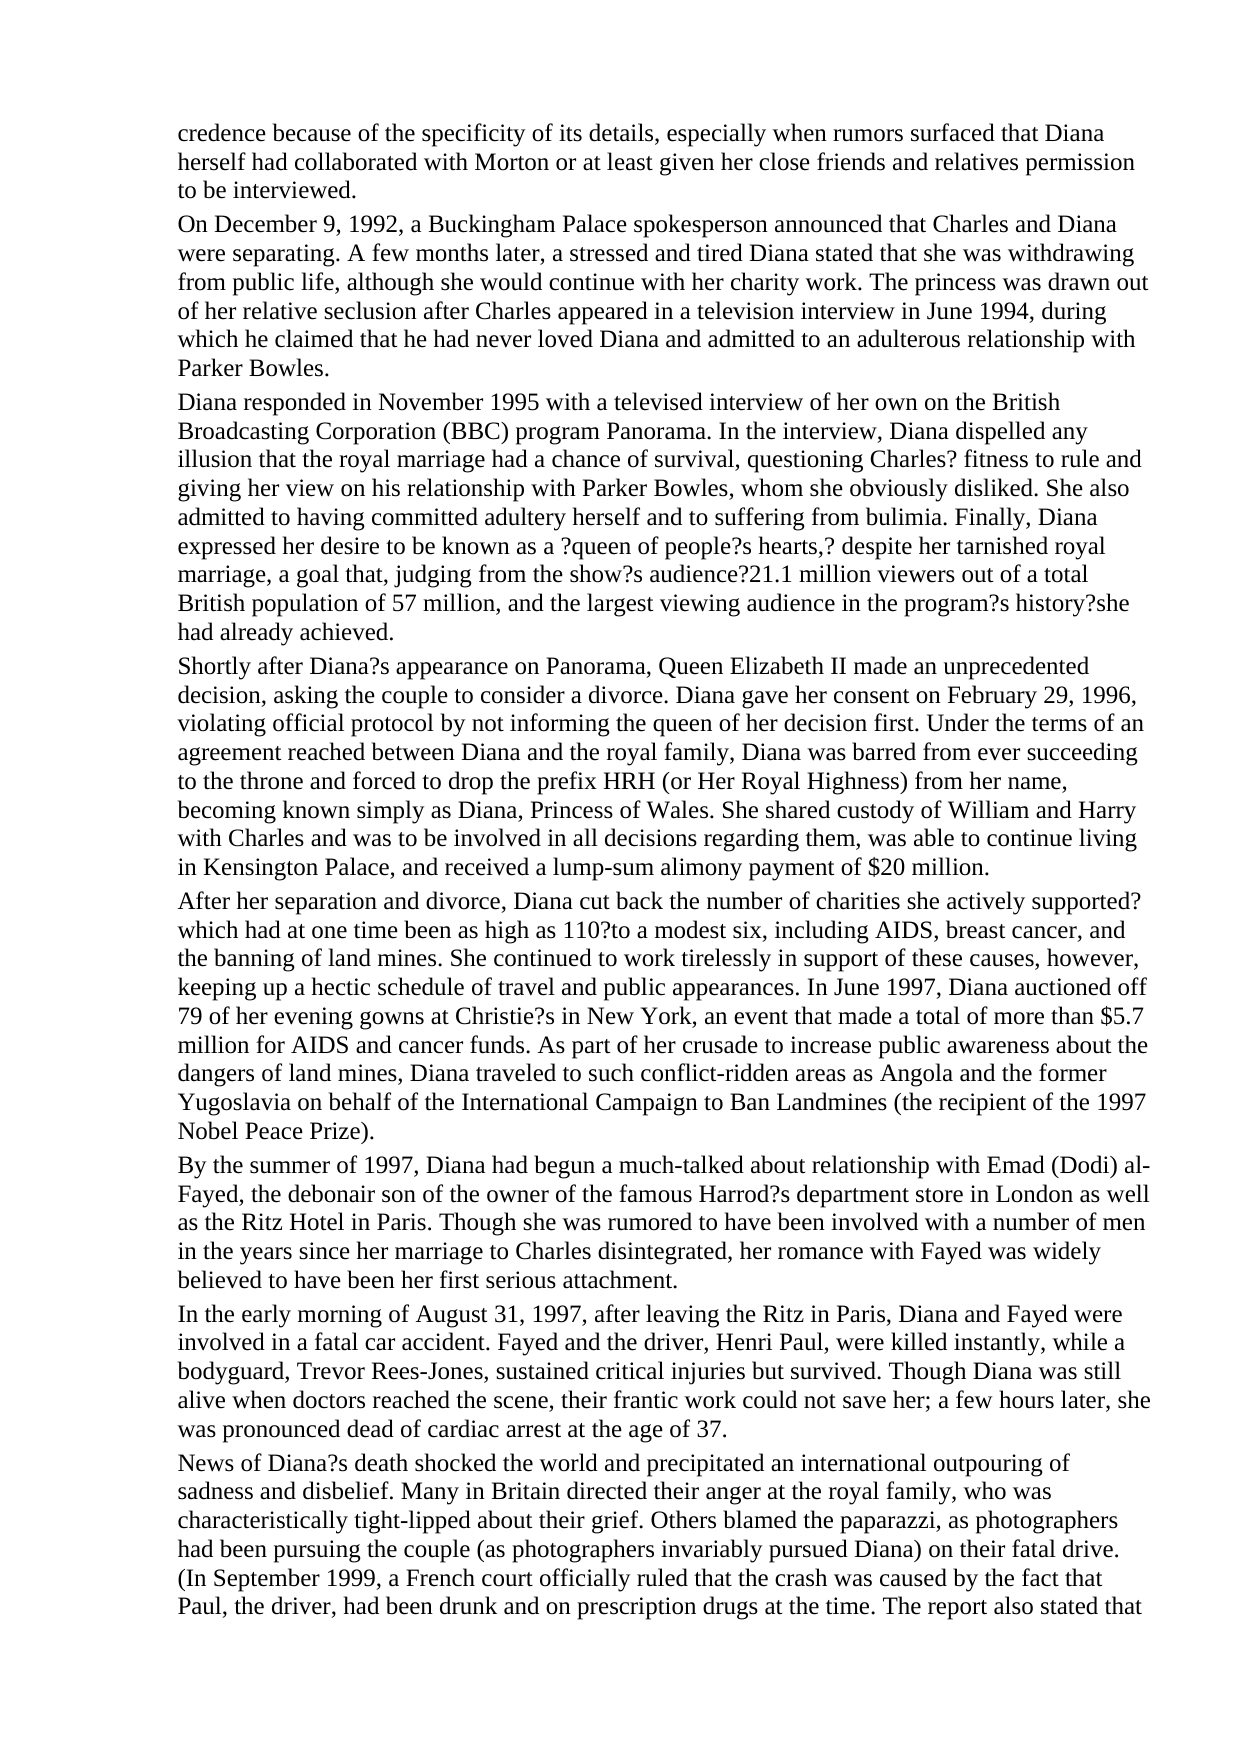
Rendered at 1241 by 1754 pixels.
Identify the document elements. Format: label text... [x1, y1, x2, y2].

text By the summer of 1997, Diana had begun a much-talked about relationship with Emad (Dodi) al-Fayed, the debonair son of the owner of the famous Harrod?s department store in London as well as the Ritz Hotel in Paris. Though she was rumored to have been involved with a number of men in the years since her marriage to Charles disintegrated, her romance with Fayed was widely believed to have been her first serious attachment. [177, 1150, 1152, 1294]
text Diana responded in November 1995 with a televised interview of her own on the British Broadcasting Corporation (BBC) program Panorama. In the interview, Diana dispelled any illusion that the royal marriage had a chance of survival, questioning Charles? fitness to rule and giving her view on his relationship with Parker Bowles, whom she obviously disliked. She also admitted to having committed adultery herself and to suffering from bulimia. Finally, Diana expressed her desire to be known as a ?queen of people?s hearts,? despite her tarnished royal marriage, a goal that, judging from the show?s audience?21.1 million viewers out of a total British population of 57 million, and the largest viewing audience in the program?s history?she had already achieved. [177, 387, 1152, 646]
text On December 9, 1992, a Buckingham Palace spokesperson announced that Charles and Diana were separating. A few months later, a stressed and tired Diana stated that she was withdrawing from public life, although she would continue with her charity work. The princess was drawn out of her relative seclusion after Charles appeared in a television interview in June 1994, during which he claimed that he had never loved Diana and admitted to an adulterous relationship with Parker Bowles. [177, 209, 1152, 382]
text After her separation and divorce, Diana cut back the number of charities she actively supported?which had at one time been as high as 110?to a modest six, including AIDS, breast cancer, and the banning of land mines. She continued to work tirelessly in support of these causes, however, keeping up a hectic schedule of travel and public appearances. In June 1997, Diana auctioned off 79 of her evening gowns at Christie?s in New York, an event that made a total of more than $5.7 million for AIDS and cancer funds. As part of her crusade to increase public awareness about the dangers of land mines, Diana traveled to such conflict-ridden areas as Angola and the former Yugoslavia on behalf of the International Campaign to Ban Landmines (the recipient of the 1997 Nobel Peace Prize). [177, 886, 1152, 1145]
text In the early morning of August 31, 1997, after leaving the Ritz in Paris, Diana and Fayed were involved in a fatal car accident. Fayed and the driver, Henri Paul, were killed instantly, while a bodyguard, Trevor Rees-Jones, sustained critical injuries but survived. Though Diana was still alive when doctors reached the scene, their frantic work could not save her; a few hours later, she was pronounced dead of cardiac arrest at the age of 37. [177, 1299, 1152, 1442]
text Shortly after Diana?s appearance on Panorama, Queen Elizabeth II made an unprecedented decision, asking the couple to consider a divorce. Diana gave her consent on February 29, 1996, violating official protocol by not informing the queen of her decision first. Under the terms of an agreement reached between Diana and the royal family, Diana was barred from ever succeeding to the throne and forced to drop the prefix HRH (or Her Royal Highness) from her name, becoming known simply as Diana, Princess of Wales. She shared custody of William and Harry with Charles and was to be involved in all decisions regarding them, was able to continue living in Kensington Palace, and received a lump-sum alimony payment of $20 million. [177, 651, 1152, 881]
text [177, 118, 1152, 204]
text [177, 1448, 1152, 1620]
